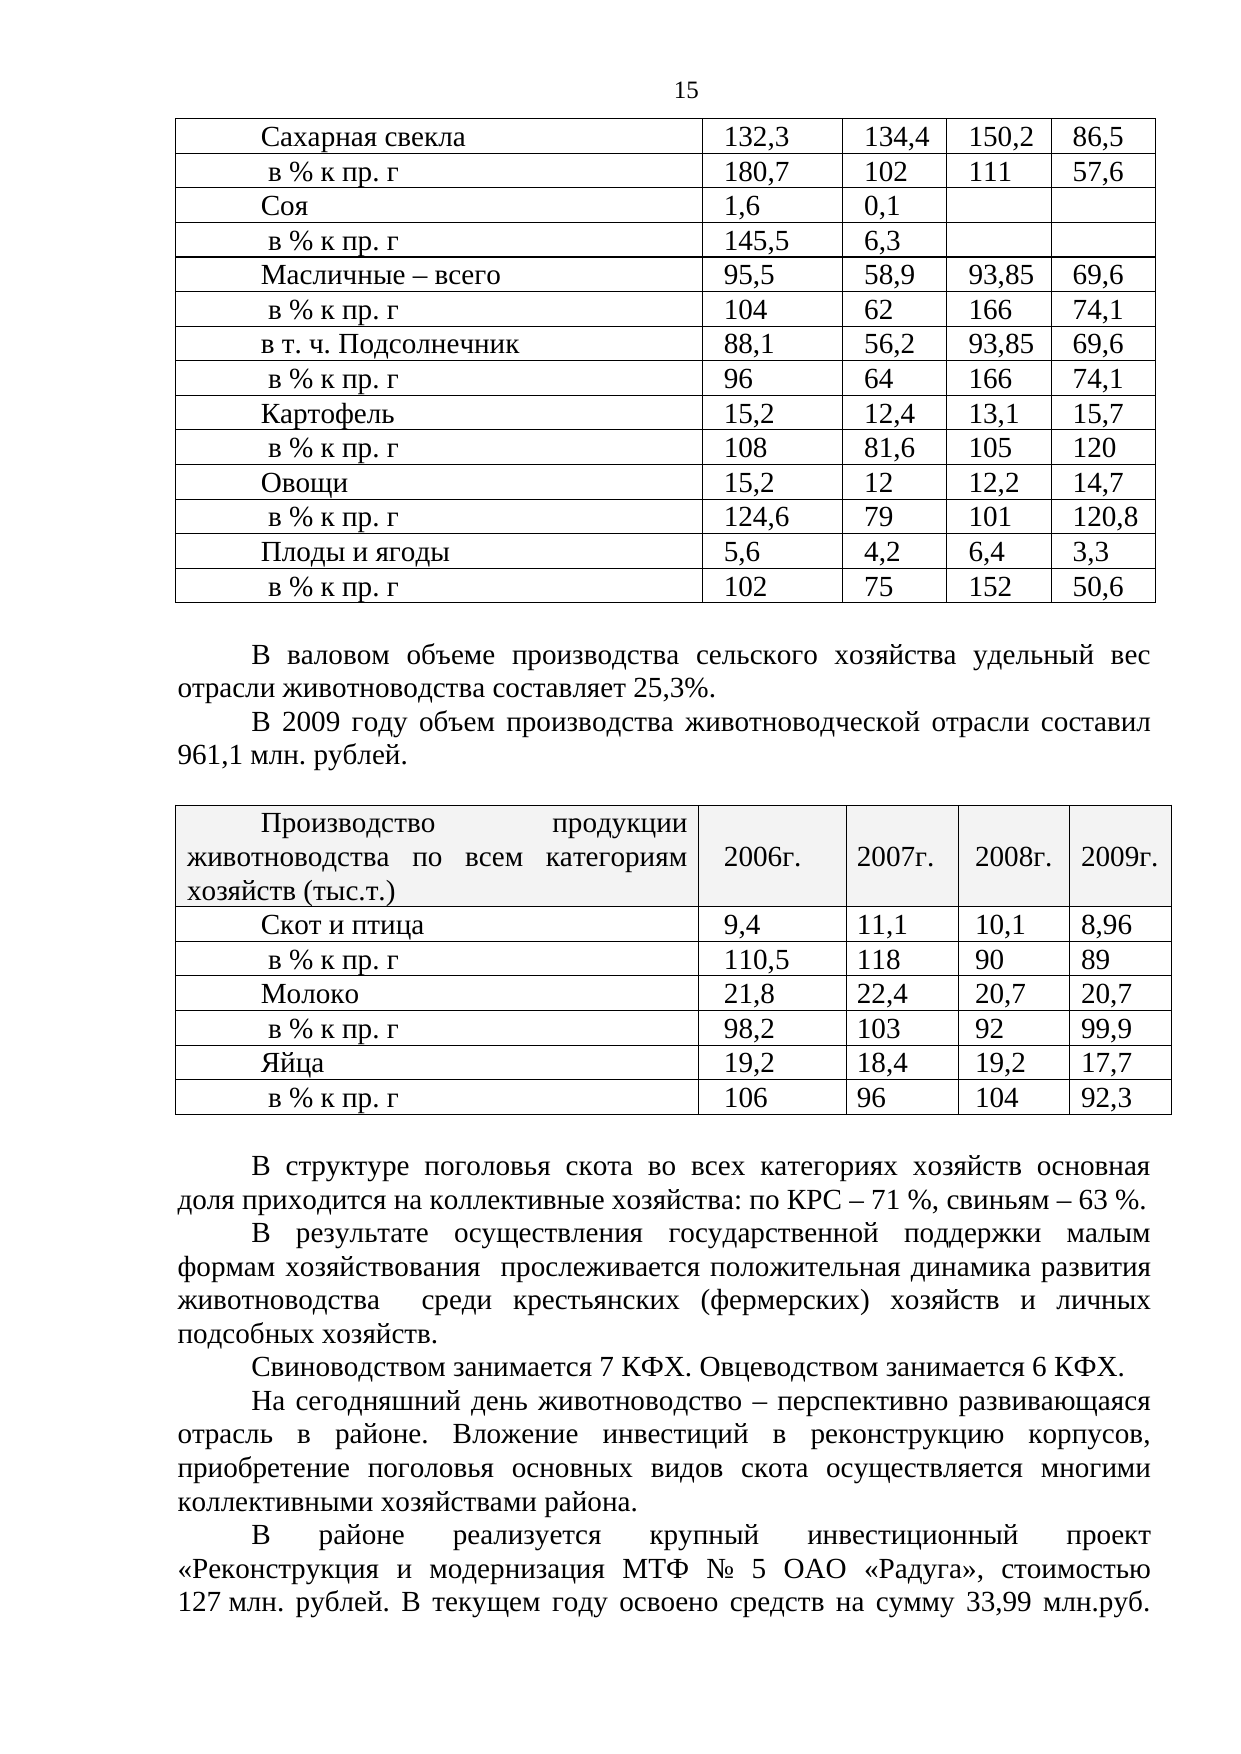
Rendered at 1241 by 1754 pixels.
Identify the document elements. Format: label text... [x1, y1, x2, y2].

table_cell 92 [959, 1011, 1069, 1044]
table_cell 58,9 [843, 258, 946, 291]
table_cell Молоко [176, 976, 698, 1010]
table_cell в % к пр. г [176, 361, 702, 395]
table_cell 106 [699, 1080, 846, 1114]
table_cell 110,5 [699, 942, 846, 975]
table_cell [1052, 188, 1155, 222]
table_cell 50,6 [1052, 569, 1155, 602]
table_cell 5,6 [703, 534, 842, 568]
table_cell Соя [176, 188, 702, 222]
table_cell 22,4 [847, 976, 958, 1010]
table_cell 93,85 [947, 327, 1051, 360]
table_cell 13,1 [947, 396, 1051, 429]
table_cell Скот и птица [176, 907, 698, 941]
table_cell 9,4 [699, 907, 846, 941]
table_header 2007г. [847, 806, 958, 906]
text В валовом объеме производства сельского хозяйства удельный вес отрасли животноводства составляет 25,3%. [177, 637, 1152, 704]
table_cell 74,1 [1052, 292, 1155, 326]
table_cell 98,2 [699, 1011, 846, 1044]
table_cell 64 [843, 361, 946, 395]
table_header 2006г. [699, 806, 846, 906]
table_cell 103 [847, 1011, 958, 1044]
table_cell 90 [959, 942, 1069, 975]
table_cell в % к пр. г [176, 223, 702, 256]
table_cell 12,4 [843, 396, 946, 429]
table_cell 57,6 [1052, 154, 1155, 187]
table_cell 166 [947, 292, 1051, 326]
table_cell 150,2 [947, 119, 1051, 153]
table_cell 8,96 [1070, 907, 1171, 941]
table_cell 102 [843, 154, 946, 187]
table_cell 104 [959, 1080, 1069, 1114]
table_cell [1052, 223, 1155, 256]
table_cell 86,5 [1052, 119, 1155, 153]
table_cell в т. ч. Подсолнечник [176, 327, 702, 360]
table_cell 132,3 [703, 119, 842, 153]
table_cell 93,85 [947, 258, 1051, 291]
table_cell 18,4 [847, 1046, 958, 1079]
table_cell 79 [843, 500, 946, 533]
table_cell 101 [947, 500, 1051, 533]
table_cell 69,6 [1052, 258, 1155, 291]
table_cell 134,4 [843, 119, 946, 153]
table_cell [947, 188, 1051, 222]
table_cell 152 [947, 569, 1051, 602]
text В результате осуществления государственной поддержки малым формам хозяйствования прослеживается положительная динамика развития животноводства среди крестьянских (фермерских) хозяйств и личных подсобных хозяйств. [177, 1215, 1152, 1349]
table_cell в % к пр. г [176, 942, 698, 975]
table_cell 12,2 [947, 465, 1051, 498]
table_cell 11,1 [847, 907, 958, 941]
table_cell в % к пр. г [176, 154, 702, 187]
table_cell Овощи [176, 465, 702, 498]
table_cell 1,6 [703, 188, 842, 222]
table_header Производство продукции животноводства по всем категориям хозяйств (тыс.т.) [176, 806, 698, 906]
table_header 2009г. [1070, 806, 1171, 906]
table_cell 15,2 [703, 396, 842, 429]
table_cell 120,8 [1052, 500, 1155, 533]
table_cell 88,1 [703, 327, 842, 360]
text В 2009 году объем производства животноводческой отрасли составил 961,1 млн. рублей. [177, 704, 1152, 771]
table_cell 12 [843, 465, 946, 498]
table_cell Сахарная свекла [176, 119, 702, 153]
table_cell 21,8 [699, 976, 846, 1010]
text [177, 1517, 1152, 1618]
table_cell 69,6 [1052, 327, 1155, 360]
table_cell 120 [1052, 430, 1155, 464]
table_cell 124,6 [703, 500, 842, 533]
table_cell 15,7 [1052, 396, 1155, 429]
table_cell [947, 223, 1051, 256]
table_cell 145,5 [703, 223, 842, 256]
table_cell 75 [843, 569, 946, 602]
table_cell 14,7 [1052, 465, 1155, 498]
table_cell 6,3 [843, 223, 946, 256]
table_cell 62 [843, 292, 946, 326]
table_cell 111 [947, 154, 1051, 187]
table_cell 89 [1070, 942, 1171, 975]
table_cell 166 [947, 361, 1051, 395]
table_cell 3,3 [1052, 534, 1155, 568]
table_cell 4,2 [843, 534, 946, 568]
table_cell 19,2 [699, 1046, 846, 1079]
table_cell 10,1 [959, 907, 1069, 941]
table_cell 105 [947, 430, 1051, 464]
table_cell 19,2 [959, 1046, 1069, 1079]
table_cell 104 [703, 292, 842, 326]
table_cell в % к пр. г [176, 1011, 698, 1044]
table_cell 102 [703, 569, 842, 602]
table_cell 95,5 [703, 258, 842, 291]
table_cell 96 [847, 1080, 958, 1114]
table_cell 6,4 [947, 534, 1051, 568]
table_cell 56,2 [843, 327, 946, 360]
table_cell 81,6 [843, 430, 946, 464]
text На сегодняшний день животноводство – перспективно развивающаяся отрасль в районе. Вложение инвестиций в реконструкцию корпусов, приобретение поголовья основных видов скота осуществляется многими коллективными хозяйствами района. [177, 1383, 1152, 1517]
table_cell в % к пр. г [176, 500, 702, 533]
table_cell 92,3 [1070, 1080, 1171, 1114]
table_cell в % к пр. г [176, 430, 702, 464]
table_cell 108 [703, 430, 842, 464]
table_cell 0,1 [843, 188, 946, 222]
table_cell 17,7 [1070, 1046, 1171, 1079]
table_cell в % к пр. г [176, 569, 702, 602]
table_cell Плоды и ягоды [176, 534, 702, 568]
table_cell в % к пр. г [176, 1080, 698, 1114]
table_cell 180,7 [703, 154, 842, 187]
table_cell 74,1 [1052, 361, 1155, 395]
table_cell Яйца [176, 1046, 698, 1079]
table_header 2008г. [959, 806, 1069, 906]
table_cell 118 [847, 942, 958, 975]
table_cell 15,2 [703, 465, 842, 498]
table_cell 20,7 [1070, 976, 1171, 1010]
table_cell Картофель [176, 396, 702, 429]
table_cell Масличные – всего [176, 258, 702, 291]
text В структуре поголовья скота во всех категориях хозяйств основная доля приходится на коллективные хозяйства: по КРС – 71 %, свиньям – 63 %. [177, 1148, 1152, 1215]
table_cell 99,9 [1070, 1011, 1171, 1044]
text Свиноводством занимается 7 КФХ. Овцеводством занимается 6 КФХ. [177, 1349, 1152, 1383]
table_cell в % к пр. г [176, 292, 702, 326]
table_cell 20,7 [959, 976, 1069, 1010]
table_cell 96 [703, 361, 842, 395]
